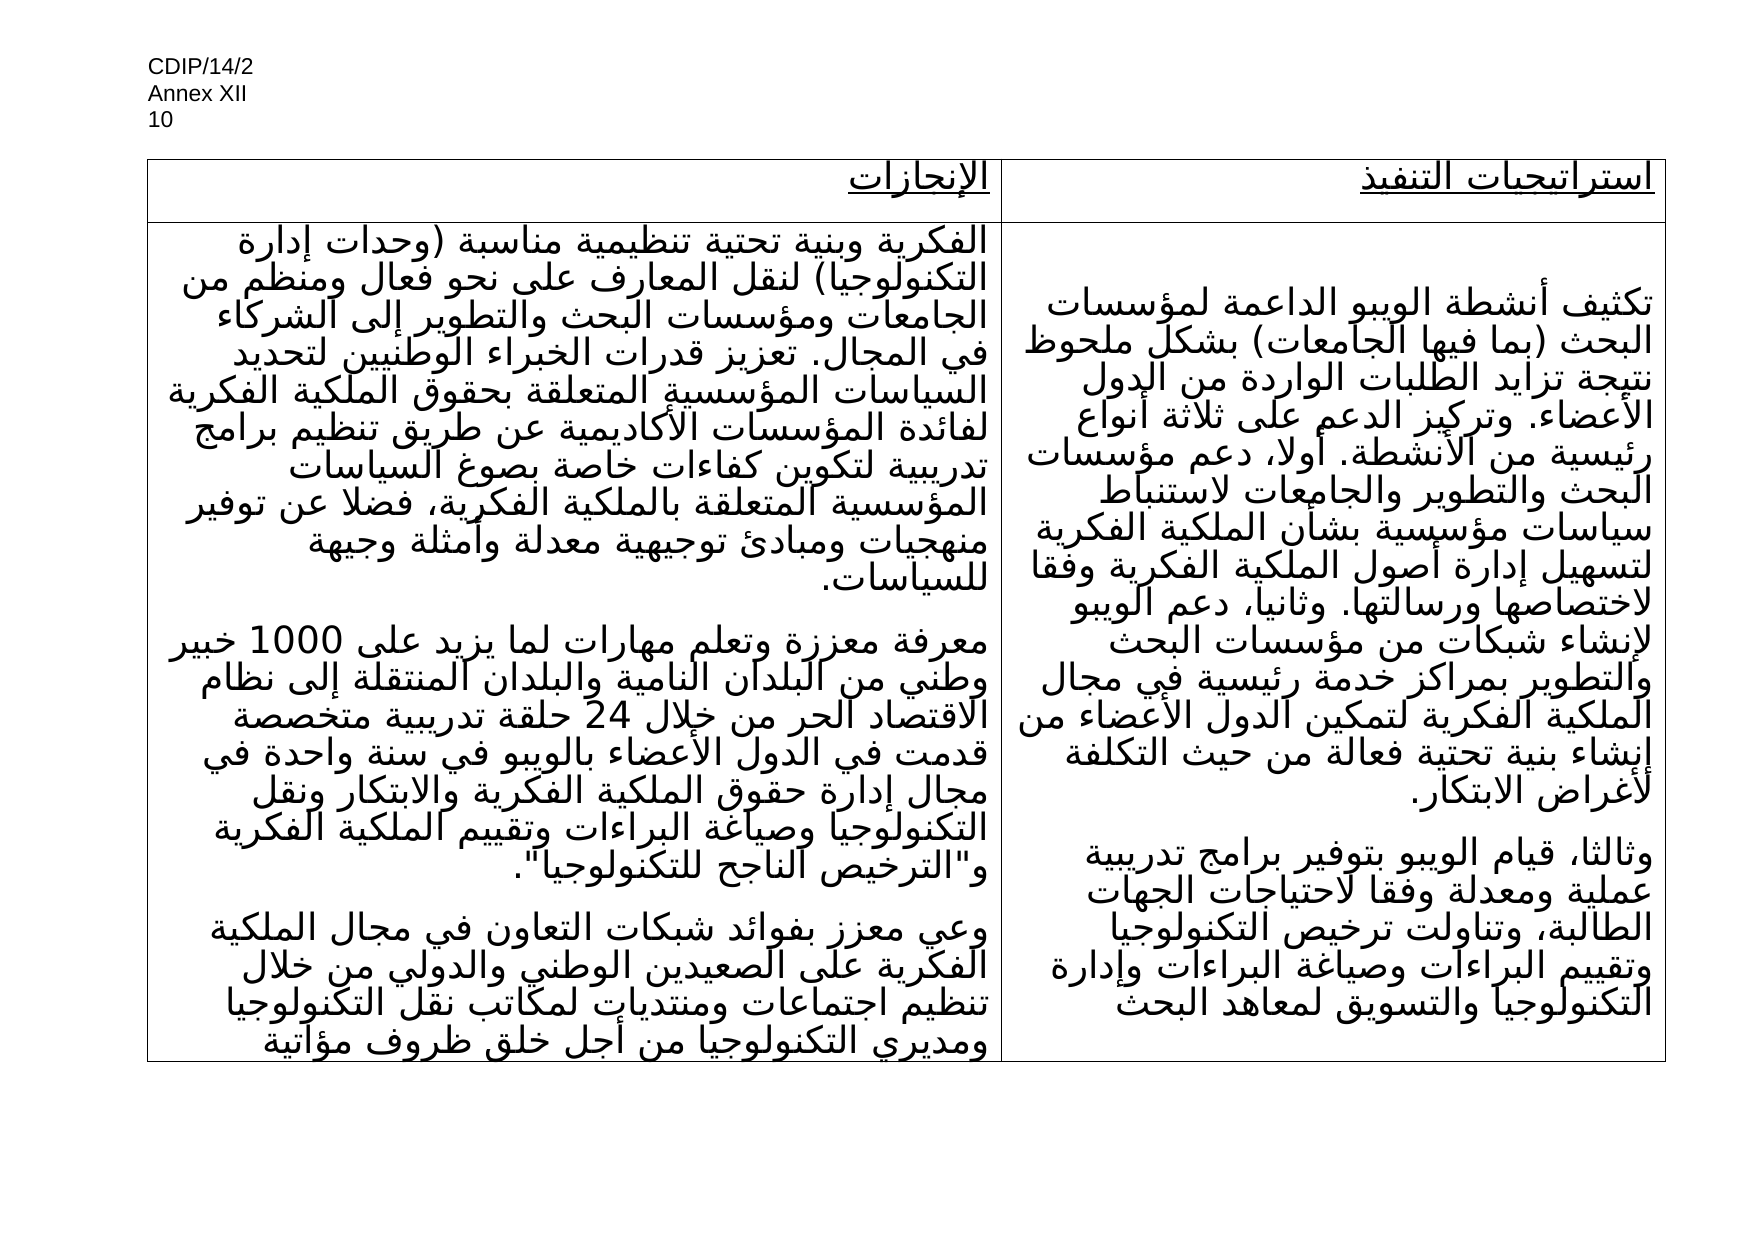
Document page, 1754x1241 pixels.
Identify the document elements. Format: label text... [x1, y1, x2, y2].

table_header الإنجازات [148, 160, 1001, 222]
table_header استراتيجيات التنفيذ [1002, 160, 1665, 222]
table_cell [1002, 223, 1665, 1061]
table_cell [148, 223, 1001, 1061]
